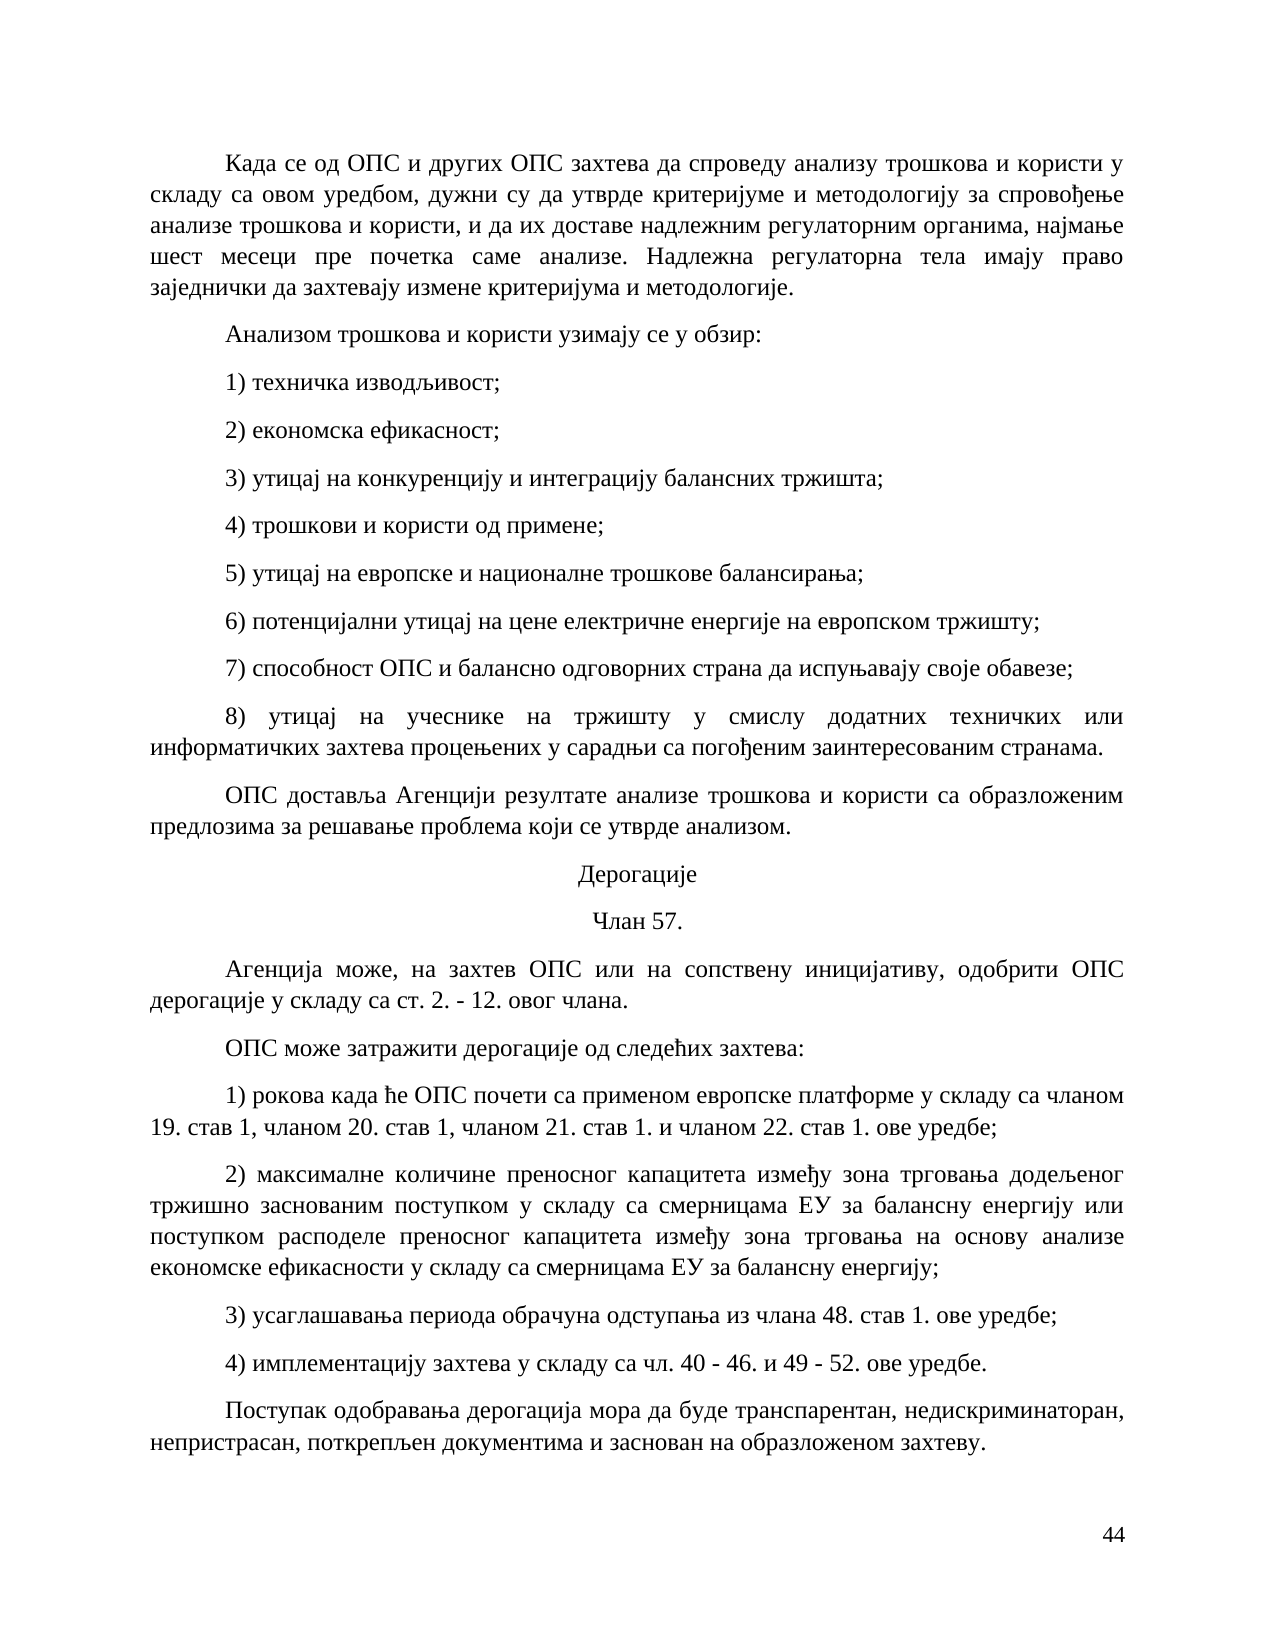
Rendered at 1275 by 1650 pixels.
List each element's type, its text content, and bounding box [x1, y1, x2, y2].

text Када се од ОПС и других ОПС захтева да спроведу анализу трошкова и користи у складу са овом уредбом, дужни су да утврде критеријуме и методологију за спровођење анализе трошкова и користи, и да их доставе надлежним регулаторним органима, најмање шест месеци пре почетка саме анализе. Надлежна регулаторна тела имају право заједнички да захтевају измене критеријума и методологије. [150, 148, 1125, 301]
text Агенција може, на захтев ОПС или на сопствену иницијативу, одобрити ОПС дерогације у складу са ст. 2. - 12. овог члана. [150, 954, 1125, 1014]
text 2) економска ефикасност; [225, 415, 1125, 444]
text ОПС доставља Агенцији резултате анализе трошкова и користи са образложеним предлозима за решавање проблема који се утврде анализом. [150, 780, 1125, 840]
text 5) утицај на европске и националне трошкове балансирања; [225, 558, 1125, 587]
text 3) утицај на конкуренцију и интеграцију балансних тржишта; [225, 463, 1125, 491]
text Поступак одобравања дерогација мора да буде транспарентан, недискриминаторан, непристрасан, поткрепљен документима и заснован на образложеном захтеву. [150, 1396, 1125, 1455]
text 7) способност ОПС и балансно одговорних страна да испуњавају своје обавезе; [225, 653, 1125, 682]
text 2) максималне количине преносног капацитета између зона трговања додељеног тржишно заснованим поступком у складу са смерницама ЕУ за балансну енергију или поступком расподеле преносног капацитета између зона трговања на основу анализе економске ефикасности у складу са смерницама ЕУ за балансну енергију; [150, 1159, 1125, 1281]
text Дерогације [150, 859, 1125, 887]
text 4) имплементацију захтева у складу са чл. 40 - 46. и 49 - 52. ове уредбе. [150, 1348, 1125, 1377]
text 1) рокова када ће ОПС почети са применом европске платформе у складу са чланом 19. став 1, чланом 20. став 1, чланом 21. став 1. и чланом 22. став 1. ове уредбе; [150, 1081, 1125, 1140]
text 4) трошкови и користи од примене; [225, 510, 1125, 539]
text ОПС може затражити дерогације од следећих захтева: [150, 1033, 1125, 1062]
text 1) техничка изводљивост; [225, 367, 1125, 396]
text Анализом трошкова и користи узимају се у обзир: [150, 319, 1125, 348]
text 6) потенцијални утицај на цене електричне енергије на европском тржишту; [225, 606, 1125, 634]
text 3) усаглашавања периода обрачуна одступања из члана 48. став 1. ове уредбе; [150, 1300, 1125, 1329]
text 8) утицај на учеснике на тржишту у смислу додатних техничких или информатичких захтева процењених у сарадњи са погођеним заинтересованим странама. [150, 701, 1125, 761]
text Члан 57. [150, 906, 1125, 935]
